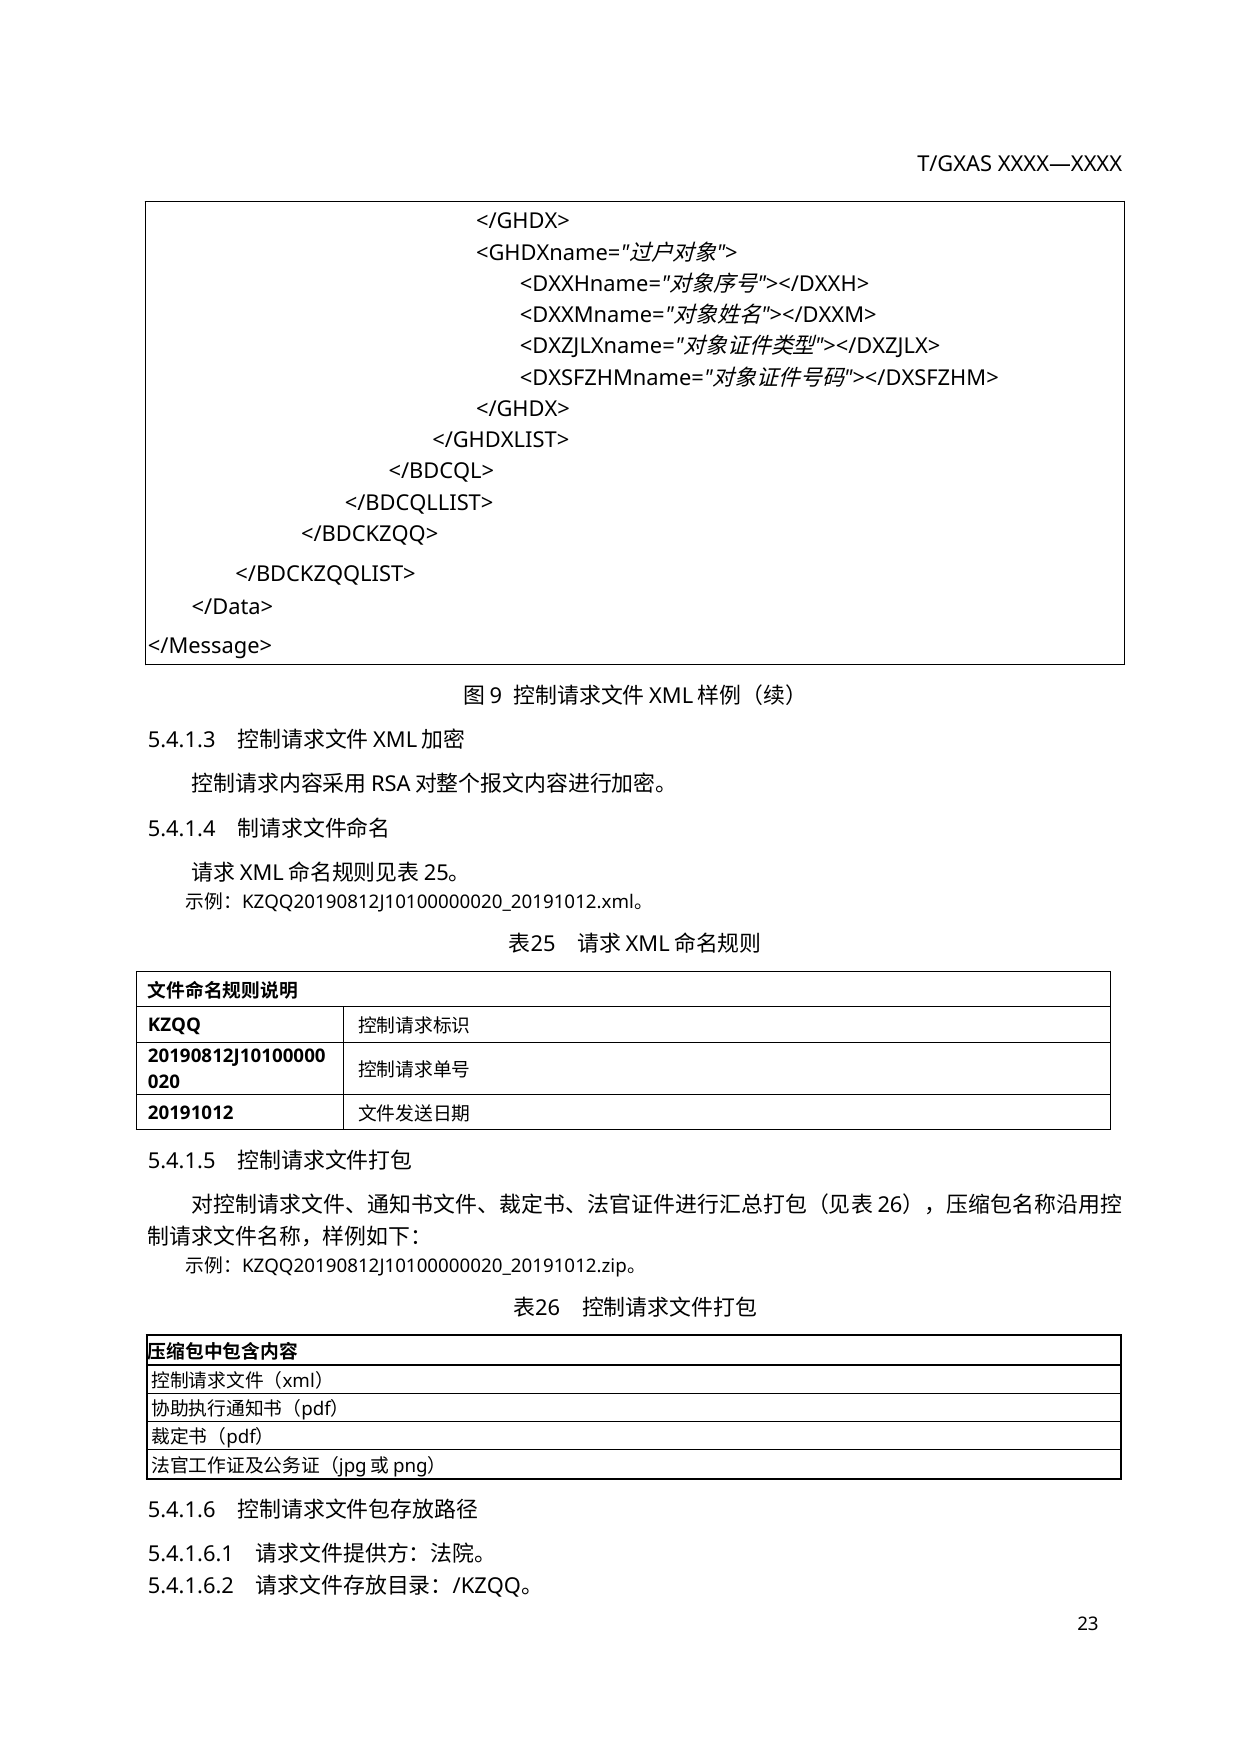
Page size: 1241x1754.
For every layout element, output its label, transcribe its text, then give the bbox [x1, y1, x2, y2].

text 控制请求文件XML加密 [148, 722, 1122, 754]
text <DXXMname="对象姓名"></DXXM> [148, 298, 1122, 329]
table_cell KZQQ [137, 1007, 343, 1042]
text 请求文件提供方：法院。 [148, 1536, 1122, 1568]
text 控制请求文件包存放路径 [148, 1492, 1122, 1524]
table_cell 法官工作证及公务证（jpg或png） [148, 1450, 1120, 1477]
table_header 压缩包中包含内容 [148, 1336, 1120, 1363]
text 对控制请求文件、通知书文件、裁定书、法官证件进行汇总打包（见表26），压缩包名称沿用控制请求文件名称，样例如下： [148, 1187, 1122, 1250]
table_cell 协助执行通知书（pdf） [148, 1394, 1120, 1421]
table_cell 裁定书（pdf） [148, 1422, 1120, 1449]
table_header 文件命名规则说明 [137, 972, 1110, 1006]
text </BDCQL> [148, 454, 1122, 485]
text </Data> [148, 589, 1122, 617]
text </GHDXLIST> [148, 423, 1122, 454]
text </GHDX> [146, 202, 1124, 235]
text 请求文件存放目录：/KZQQ。 [148, 1568, 1122, 1600]
text <GHDXname="过户对象"> [148, 235, 1122, 266]
text KZQQ20190812J10100000020_20191012.zip。 [148, 1250, 1122, 1277]
text 请求XML命名规则 [148, 926, 1122, 958]
table_cell 控制请求文件（xml） [148, 1366, 1120, 1393]
text 控制请求文件打包 [148, 1143, 1122, 1174]
text 请求XML命名规则见表25。 [148, 855, 1122, 887]
table_cell 20191012 [137, 1095, 343, 1129]
list 图9 控制请求文件XML样例（续） [148, 678, 1122, 710]
text <DXZJLXname="对象证件类型"></DXZJLX> [148, 329, 1122, 360]
text </GHDX> [148, 391, 1122, 423]
text 控制请求内容采用RSA对整个报文内容进行加密。 [148, 766, 1122, 798]
table_cell 文件发送日期 [344, 1095, 1110, 1129]
text 制请求文件命名 [148, 811, 1122, 842]
text </BDCQLLIST> [148, 485, 1122, 516]
table_cell 控制请求标识 [344, 1007, 1110, 1042]
text </BDCKZQQ> [148, 516, 1122, 548]
text </BDCKZQQLIST> [148, 548, 1122, 589]
text 控制请求文件打包 [148, 1290, 1122, 1322]
text <DXXHname="对象序号"></DXXH> [148, 266, 1122, 298]
table_cell 控制请求单号 [344, 1043, 1110, 1094]
table_cell 20190812J10100000020 [137, 1043, 343, 1094]
text KZQQ20190812J10100000020_20191012.xml。 [148, 887, 1122, 914]
text <DXSFZHMname="对象证件号码"></DXSFZHM> [148, 360, 1122, 391]
text </Message> [146, 617, 1124, 664]
